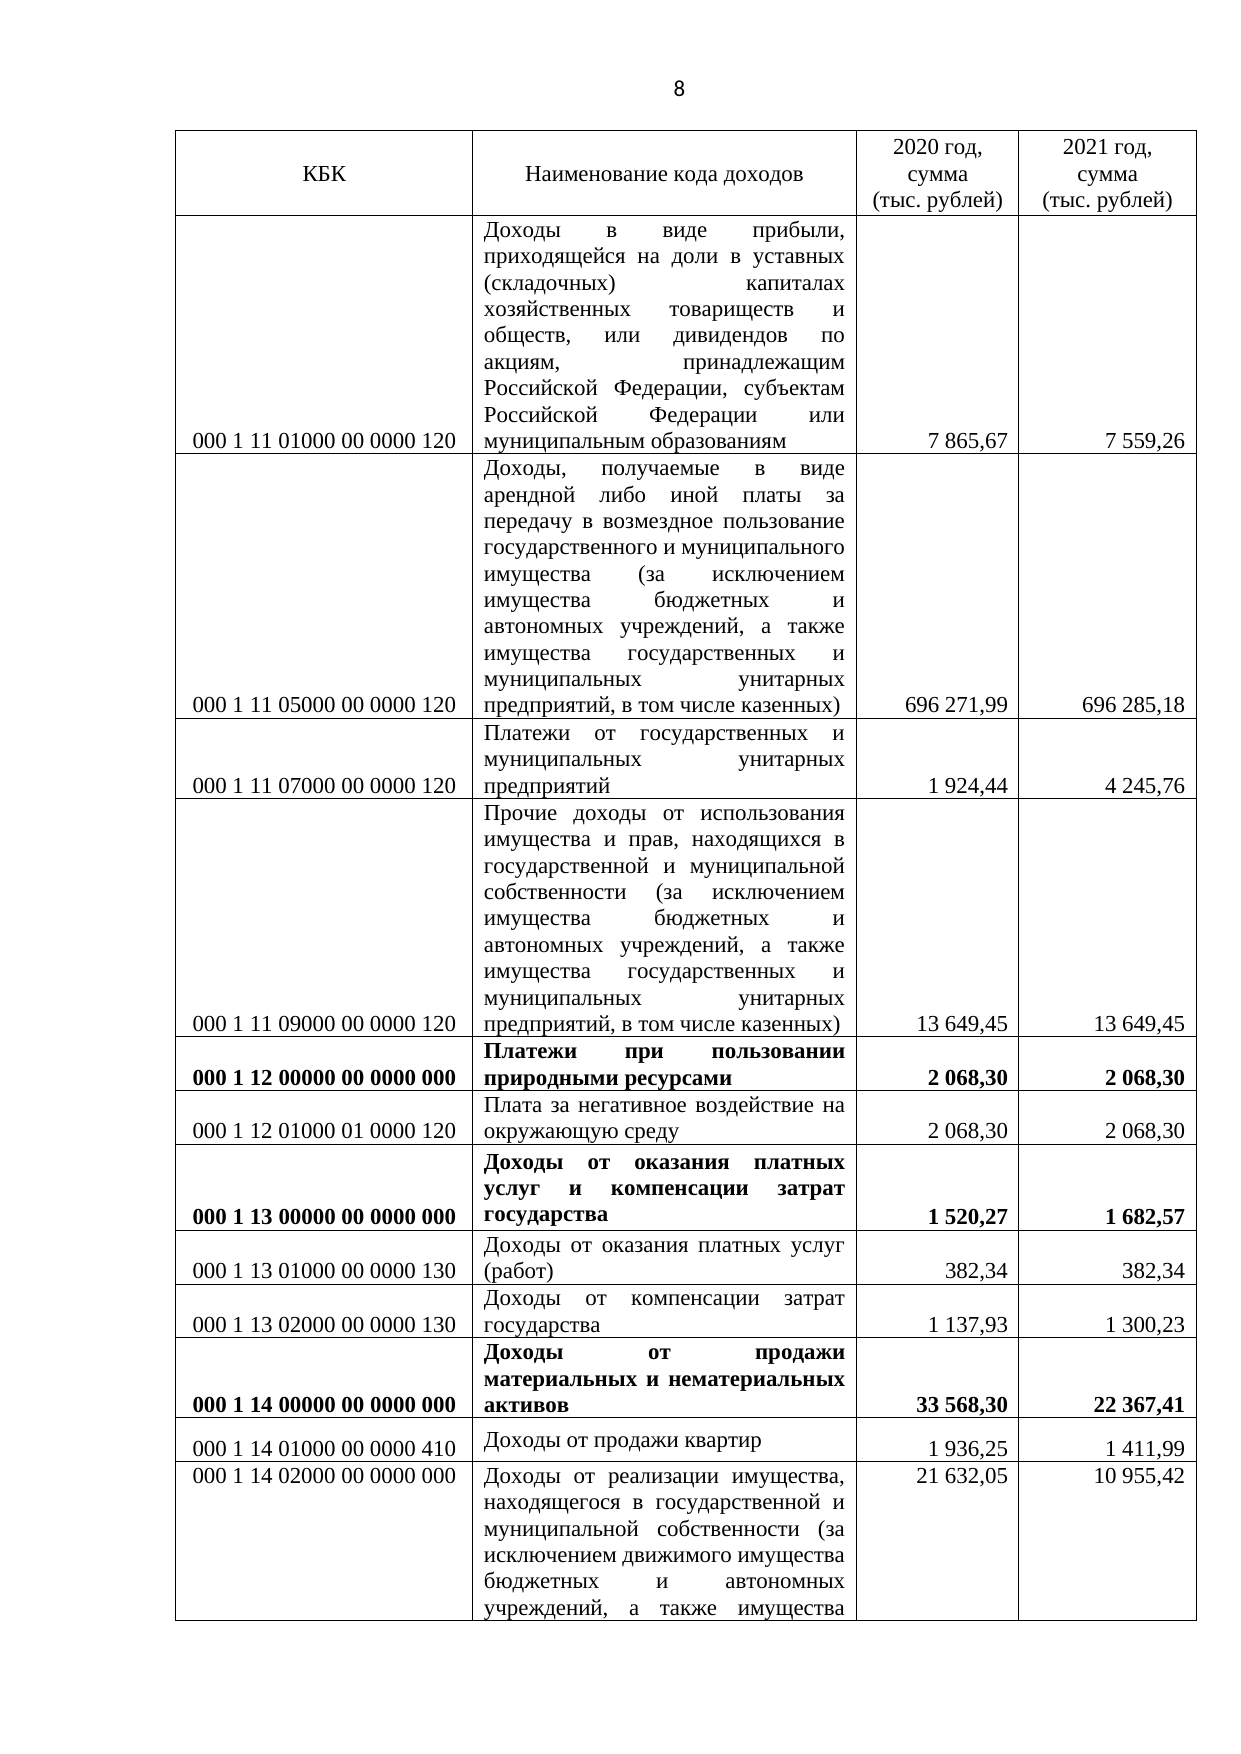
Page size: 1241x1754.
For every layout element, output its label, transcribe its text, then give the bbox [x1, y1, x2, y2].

table_cell 000 1 14 00000 00 0000 000 [176, 1338, 472, 1417]
table_header 2020 год, сумма (тыс. рублей) [857, 131, 1018, 215]
table_cell 22 367,41 [1019, 1338, 1196, 1417]
table_cell 1 682,57 [1019, 1145, 1196, 1230]
table_cell 382,34 [857, 1231, 1018, 1283]
table_cell 2 068,30 [1019, 1037, 1196, 1090]
table_cell 000 1 13 01000 00 0000 130 [176, 1231, 472, 1283]
table_cell 000 1 14 01000 00 0000 410 [176, 1418, 472, 1461]
table_cell 2 068,30 [857, 1091, 1018, 1144]
table_cell 1 300,23 [1019, 1285, 1196, 1337]
table_cell 33 568,30 [857, 1338, 1018, 1417]
table_cell Прочие доходы от использования имущества и прав, находящихся в государственной и муниципальной собственности (за исключением имущества бюджетных и автономных учреждений, а также имущества государственных и муниципальных унитарных предприятий, в том числе казенных) [473, 799, 856, 1036]
table_cell 000 1 12 01000 01 0000 120 [176, 1091, 472, 1144]
table_header Наименование кода доходов [473, 131, 856, 215]
table_cell 000 1 13 02000 00 0000 130 [176, 1285, 472, 1337]
table_cell 000 1 11 01000 00 0000 120 [176, 216, 472, 453]
table_cell 1 936,25 [857, 1418, 1018, 1461]
table_cell 7 865,67 [857, 216, 1018, 453]
table_cell Платежи при пользовании природными ресурсами [473, 1037, 856, 1090]
table_cell 13 649,45 [1019, 799, 1196, 1036]
table_cell Доходы от продажи квартир [473, 1418, 856, 1461]
table_cell 21 632,05 [857, 1462, 1018, 1620]
table_cell Платежи от государственных и муниципальных унитарных предприятий [473, 719, 856, 798]
table_cell Плата за негативное воздействие на окружающую среду [473, 1091, 856, 1144]
table_header КБК [176, 131, 472, 215]
table_cell 000 1 11 09000 00 0000 120 [176, 799, 472, 1036]
table_cell 1 411,99 [1019, 1418, 1196, 1461]
table_cell 1 924,44 [857, 719, 1018, 798]
table_cell Доходы, получаемые в виде арендной либо иной платы за передачу в возмездное пользование государственного и муниципального имущества (за исключением имущества бюджетных и автономных учреждений, а также имущества государственных и муниципальных унитарных предприятий, в том числе казенных) [473, 454, 856, 718]
table_cell 2 068,30 [1019, 1091, 1196, 1144]
table_cell 2 068,30 [857, 1037, 1018, 1090]
table_cell 000 1 13 00000 00 0000 000 [176, 1145, 472, 1230]
table_cell 10 955,42 [1019, 1462, 1196, 1620]
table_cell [473, 1462, 856, 1620]
table_cell 4 245,76 [1019, 719, 1196, 798]
table_cell 1 520,27 [857, 1145, 1018, 1230]
table_cell 696 285,18 [1019, 454, 1196, 718]
table_cell 000 1 11 07000 00 0000 120 [176, 719, 472, 798]
table_cell 000 1 11 05000 00 0000 120 [176, 454, 472, 718]
table_cell 7 559,26 [1019, 216, 1196, 453]
table_cell Доходы от оказания платных услуг (работ) [473, 1231, 856, 1283]
table_cell 000 1 14 02000 00 0000 000 [176, 1462, 472, 1620]
table_cell 696 271,99 [857, 454, 1018, 718]
table_cell Доходы от оказания платных услуг и компенсации затрат государства [473, 1145, 856, 1230]
table_cell 1 137,93 [857, 1285, 1018, 1337]
table_header 2021 год, сумма (тыс. рублей) [1019, 131, 1196, 215]
table_cell Доходы от компенсации затрат государства [473, 1285, 856, 1337]
table_cell Доходы в виде прибыли, приходящейся на доли в уставных (складочных) капиталах хозяйственных товариществ и обществ, или дивидендов по акциям, принадлежащим Российской Федерации, субъектам Российской Федерации или муниципальным образованиям [473, 216, 856, 453]
table_cell 000 1 12 00000 00 0000 000 [176, 1037, 472, 1090]
table_cell 13 649,45 [857, 799, 1018, 1036]
table_cell 382,34 [1019, 1231, 1196, 1283]
table_cell Доходы от продажи материальных и нематериальных активов [473, 1338, 856, 1417]
